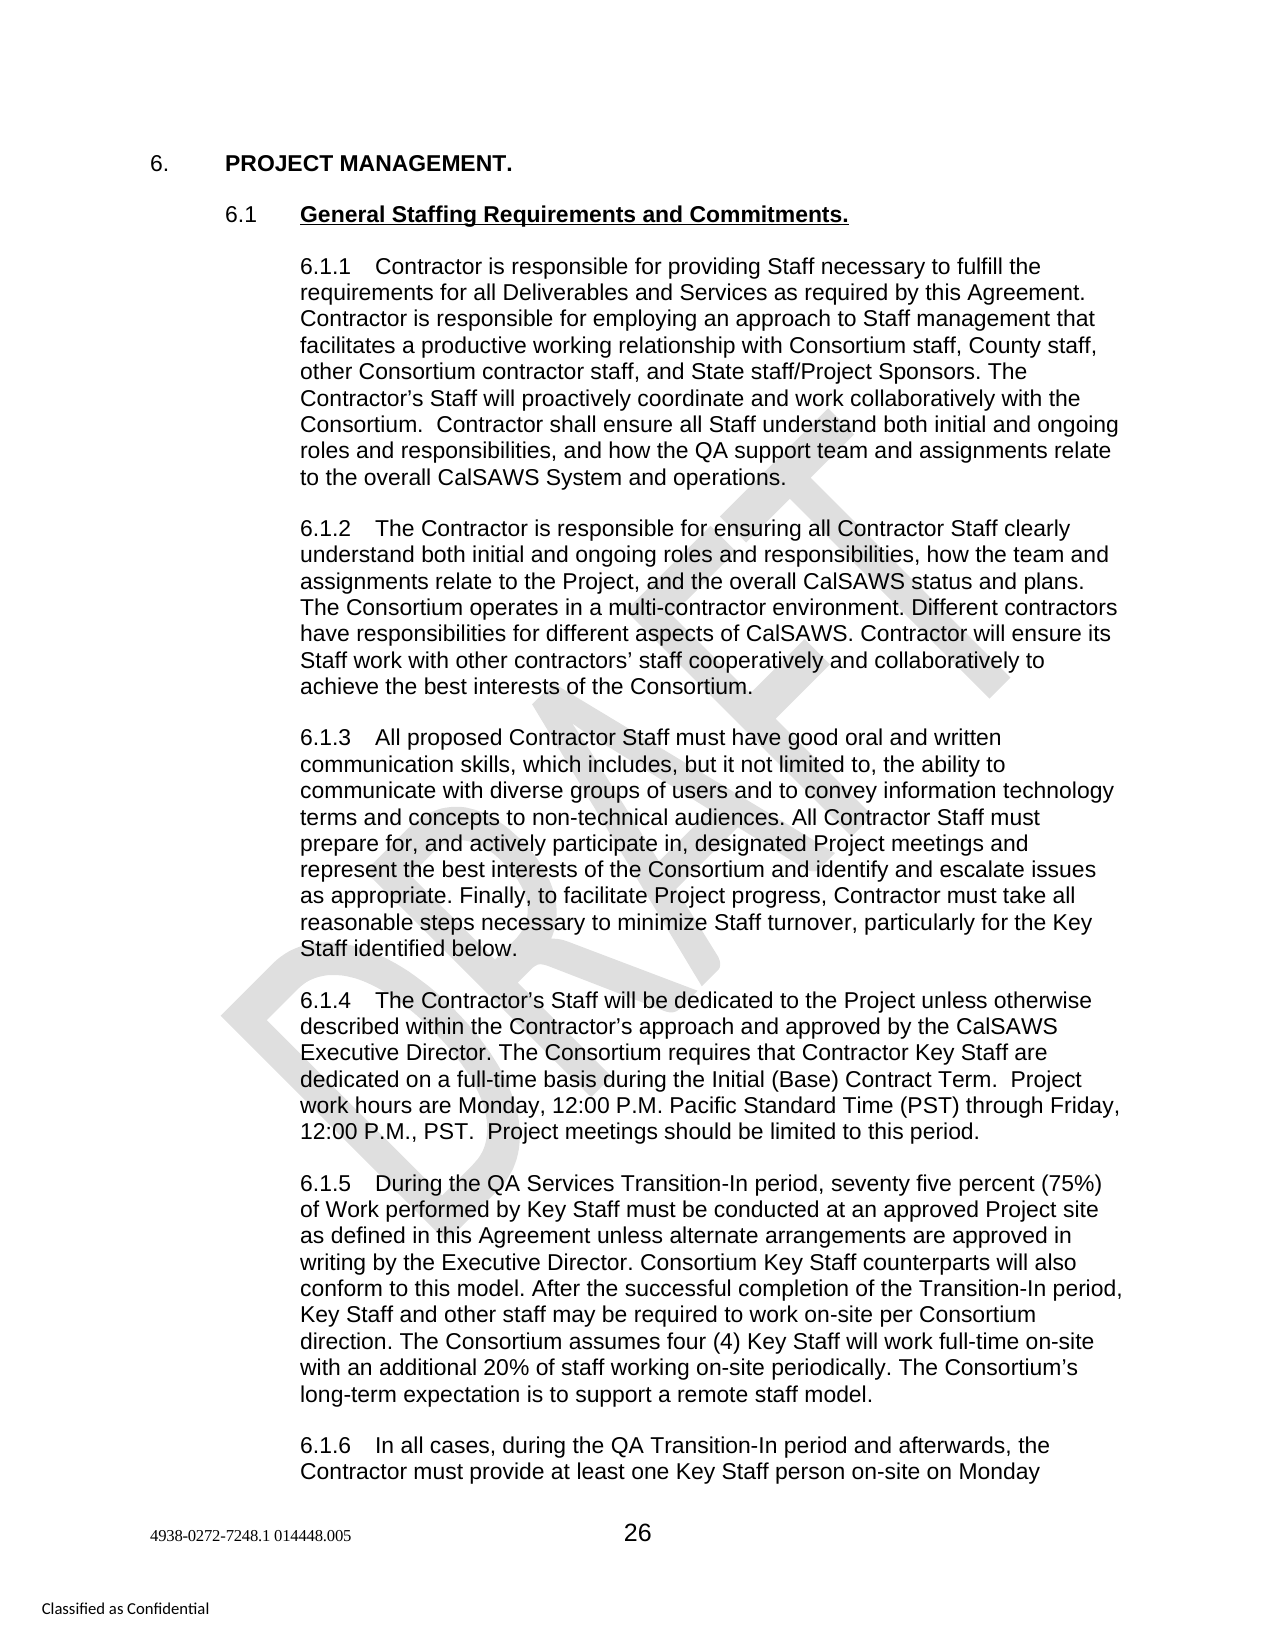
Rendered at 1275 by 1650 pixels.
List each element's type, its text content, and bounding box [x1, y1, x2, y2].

text All proposed Contractor Staff must have good oral and written communication skills, which includes, but it not limited to, the ability to communicate with diverse groups of users and to convey information technology terms and concepts to non-technical audiences. All Contractor Staff must prepare for, and actively participate in, designated Project meetings and represent the best interests of the Consortium and identify and escalate issues as appropriate. Finally, to facilitate Project progress, Contractor must take all reasonable steps necessary to minimize Staff turnover, particularly for the Key Staff identified below. [300, 724, 1125, 962]
text The Contractor is responsible for ensuring all Contractor Staff clearly understand both initial and ongoing roles and responsibilities, how the team and assignments relate to the Project, and the overall CalSAWS status and plans. The Consortium operates in a multi-contractor environment. Different contractors have responsibilities for different aspects of CalSAWS. Contractor will ensure its Staff work with other contractors’ staff cooperatively and collaboratively to achieve the best interests of the Consortium. [300, 515, 1125, 699]
text PROJECT MANAGEMENT. [150, 150, 1125, 176]
text General Staffing Requirements and Commitments. [225, 201, 1125, 228]
text During the QA Services Transition-In period, seventy five percent (75%) of Work performed by Key Staff must be conducted at an approved Project site as defined in this Agreement unless alternate arrangements are approved in writing by the Executive Director. Consortium Key Staff counterparts will also conform to this model. After the successful completion of the Transition-In period, Key Staff and other staff may be required to work on-site per Consortium direction. The Consortium assumes four (4) Key Staff will work full-time on-site with an additional 20% of staff working on-site periodically. The Consortium’s long-term expectation is to support a remote staff model. [300, 1170, 1125, 1407]
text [300, 1432, 1125, 1484]
text Contractor is responsible for providing Staff necessary to fulfill the requirements for all Deliverables and Services as required by this Agreement. Contractor is responsible for employing an approach to Staff management that facilitates a productive working relationship with Consortium staff, County staff, other Consortium contractor staff, and State staff/Project Sponsors. The Contractor’s Staff will proactively coordinate and work collaboratively with the Consortium. Contractor shall ensure all Staff understand both initial and ongoing roles and responsibilities, and how the QA support team and assignments relate to the overall CalSAWS System and operations. [300, 253, 1125, 490]
text The Contractor’s Staff will be dedicated to the Project unless otherwise described within the Contractor’s approach and approved by the CalSAWS Executive Director. The Consortium requires that Contractor Key Staff are dedicated on a full-time basis during the Initial (Base) Contract Term. Project work hours are Monday, 12:00 P.M. Pacific Standard Time (PST) through Friday, 12:00 P.M., PST. Project meetings should be limited to this period. [300, 987, 1125, 1145]
